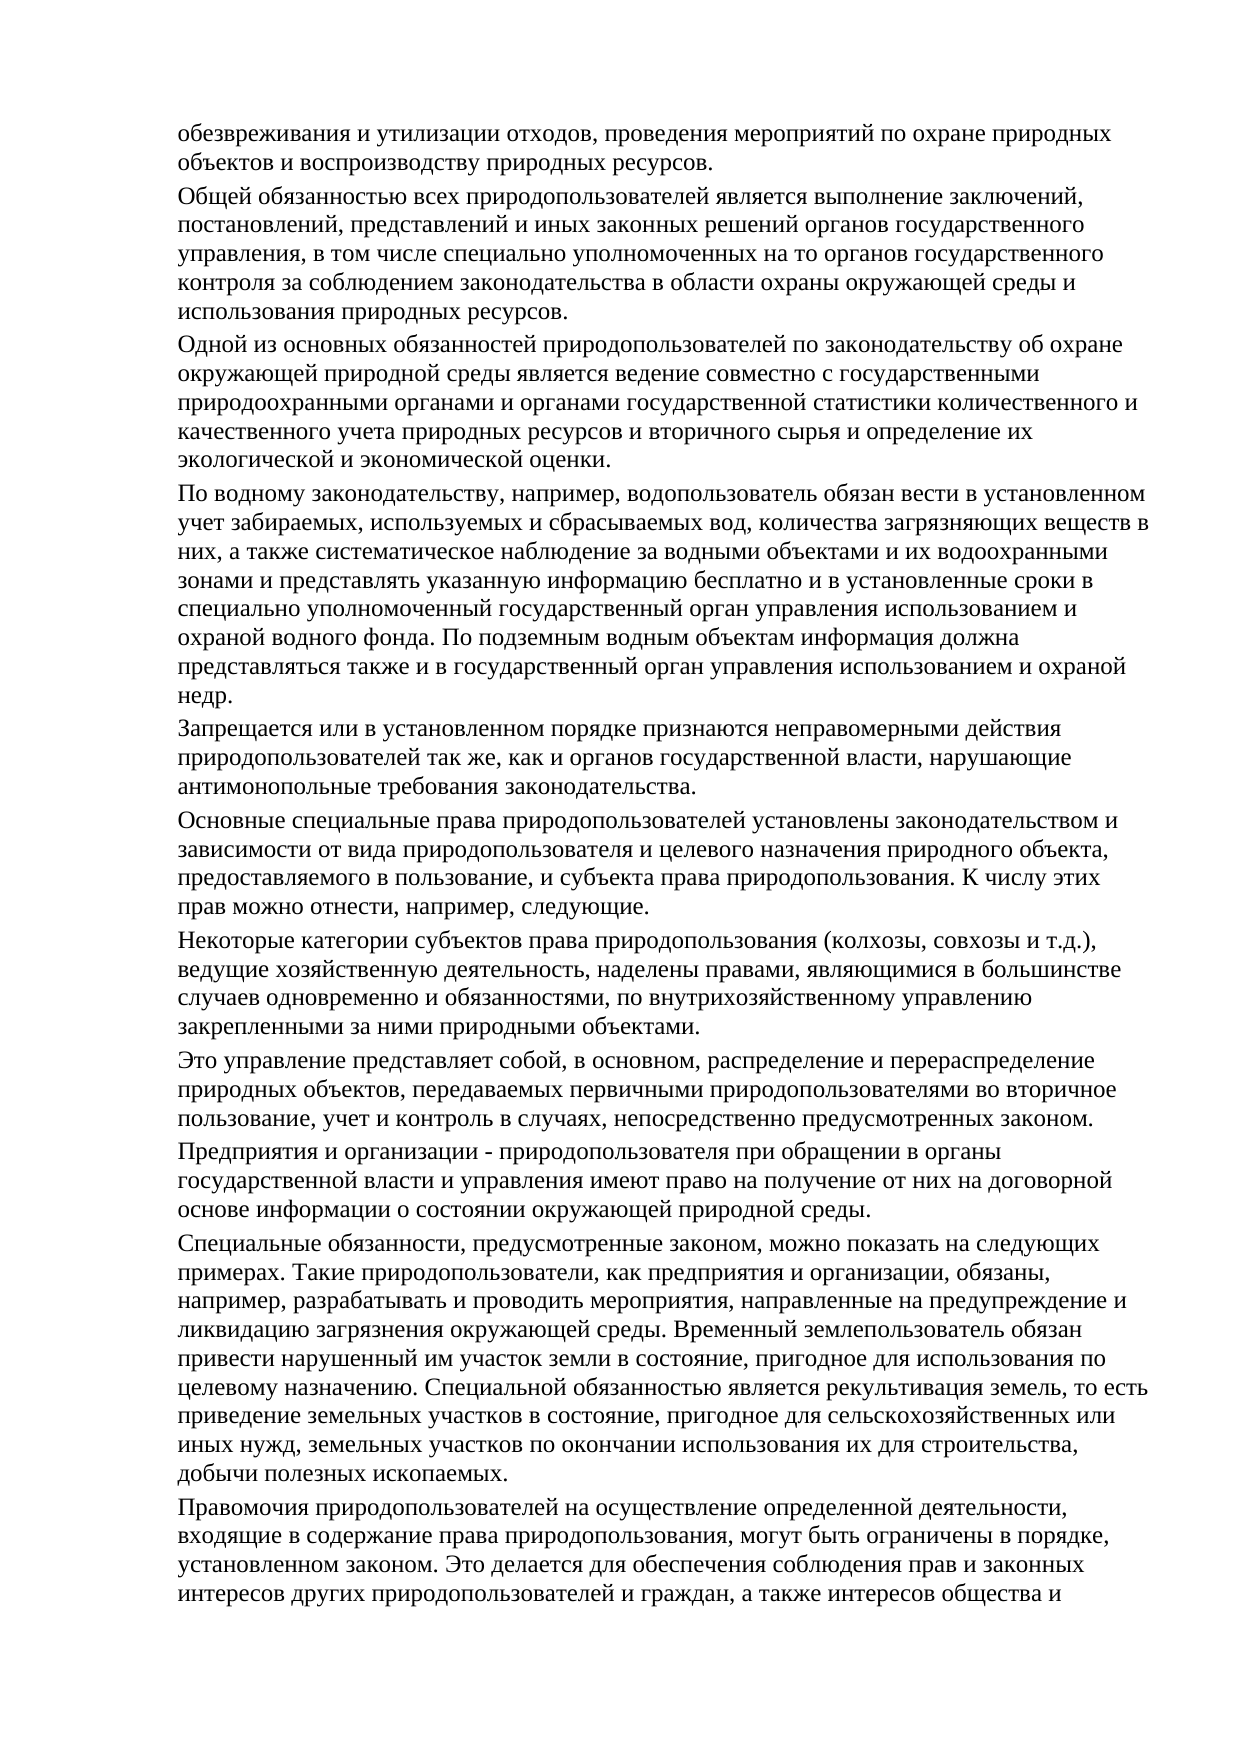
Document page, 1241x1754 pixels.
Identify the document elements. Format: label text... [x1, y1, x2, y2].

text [177, 118, 1152, 176]
text Специальные обязанности, предусмотренные законом, можно показать на следующих примерах. Такие природопользователи, как предприятия и организации, обязаны, например, разрабатывать и проводить мероприятия, направленные на предупреждение и ликвидацию загрязнения окружающей среды. Временный землепользователь обязан привести нарушенный им участок земли в состояние, пригодное для использования по целевому назначению. Специальной обязанностью является рекультивация земель, то есть приведение земельных участков в состояние, пригодное для сельскохозяйственных или иных нужд, земельных участков по окончании использования их для строительства, добычи полезных ископаемых. [177, 1228, 1152, 1487]
text Это управление представляет собой, в основном, распределение и перераспределение природных объектов, передаваемых первичными природопользователями во вторичное пользование, учет и контроль в случаях, непосредственно предусмотренных законом. [177, 1045, 1152, 1131]
text Общей обязанностью всех природопользователей является выполнение заключений, постановлений, представлений и иных законных решений органов государственного управления, в том числе специально уполномоченных на то органов государственного контроля за соблюдением законодательства в области охраны окружающей среды и использования природных ресурсов. [177, 181, 1152, 324]
text Основные специальные права природопользователей установлены законодательством и зависимости от вида природопользователя и целевого назначения природного объекта, предоставляемого в пользование, и субъекта права природопользования. К числу этих прав можно отнести, например, следующие. [177, 805, 1152, 920]
text Одной из основных обязанностей природопользователей по законодательству об охране окружающей природной среды является ведение совместно с государственными природоохранными органами и органами государственной статистики количественного и качественного учета природных ресурсов и вторичного сырья и определение их экологической и экономической оценки. [177, 329, 1152, 473]
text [177, 1492, 1152, 1607]
text Запрещается или в установленном порядке признаются неправомерными действия природопользователей так же, как и органов государственной власти, нарушающие антимонопольные требования законодательства. [177, 713, 1152, 800]
text Предприятия и организации - природопользователя при обращении в органы государственной власти и управления имеют право на получение от них на договорной основе информации о состоянии окружающей природной среды. [177, 1136, 1152, 1223]
text Некоторые категории субъектов права природопользования (колхозы, совхозы и т.д.), ведущие хозяйственную деятельность, наделены правами, являющимися в большинстве случаев одновременно и обязанностями, по внутрихозяйственному управлению закрепленными за ними природными объектами. [177, 925, 1152, 1040]
text По водному законодательству, например, водопользователь обязан вести в установленном учет забираемых, используемых и сбрасываемых вод, количества загрязняющих веществ в них, а также систематическое наблюдение за водными объектами и их водоохранными зонами и представлять указанную информацию бесплатно и в установленные сроки в специально уполномоченный государственный орган управления использованием и охраной водного фонда. По подземным водным объектам информация должна представляться также и в государственный орган управления использованием и охраной недр. [177, 478, 1152, 708]
